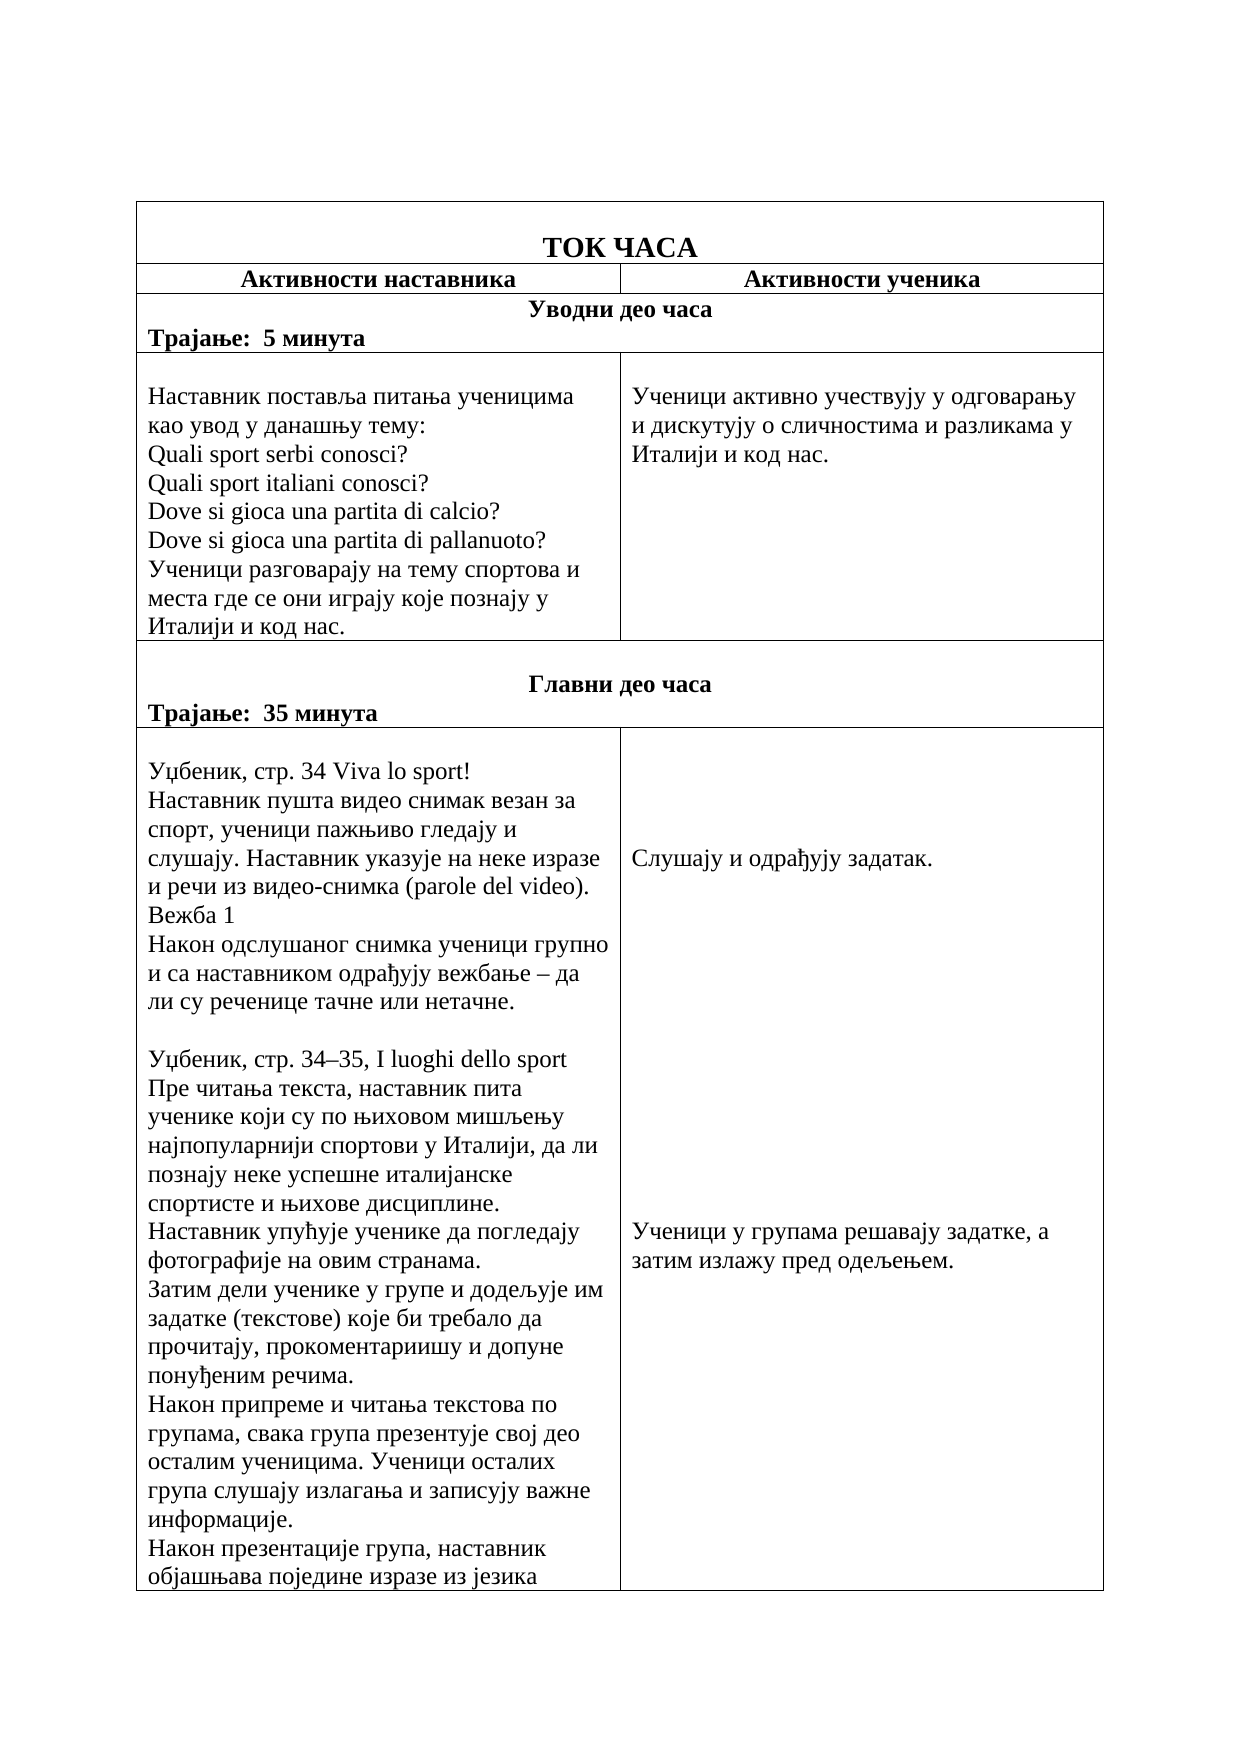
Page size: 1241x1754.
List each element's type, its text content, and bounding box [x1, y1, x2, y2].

table_cell Наставник поставља питања ученицима као увод у данашњу тему: Quali sport serbi conosci? Quali sport italiani conosci? Dove si gioca una partita di calcio? Dove si gioca una partita di pallanuoto? Ученици разговарају на тему спортова и места где се они играју које познају у Италији и код нас. [137, 353, 620, 640]
table_cell Ученици активно учествују у одговарању и дискутују о сличностима и разликама у Италији и код нас. [621, 353, 1103, 640]
table_cell Активности ученика [621, 264, 1103, 293]
table_cell Главни део часа Трајање: 35 минута [137, 641, 1103, 727]
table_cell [621, 728, 1103, 1590]
table_cell Уводни део часа Трајање: 5 минута [137, 294, 1103, 352]
table_cell Активности наставника [137, 264, 620, 293]
table_header ТОК ЧАСА [137, 202, 1103, 263]
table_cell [137, 728, 620, 1590]
